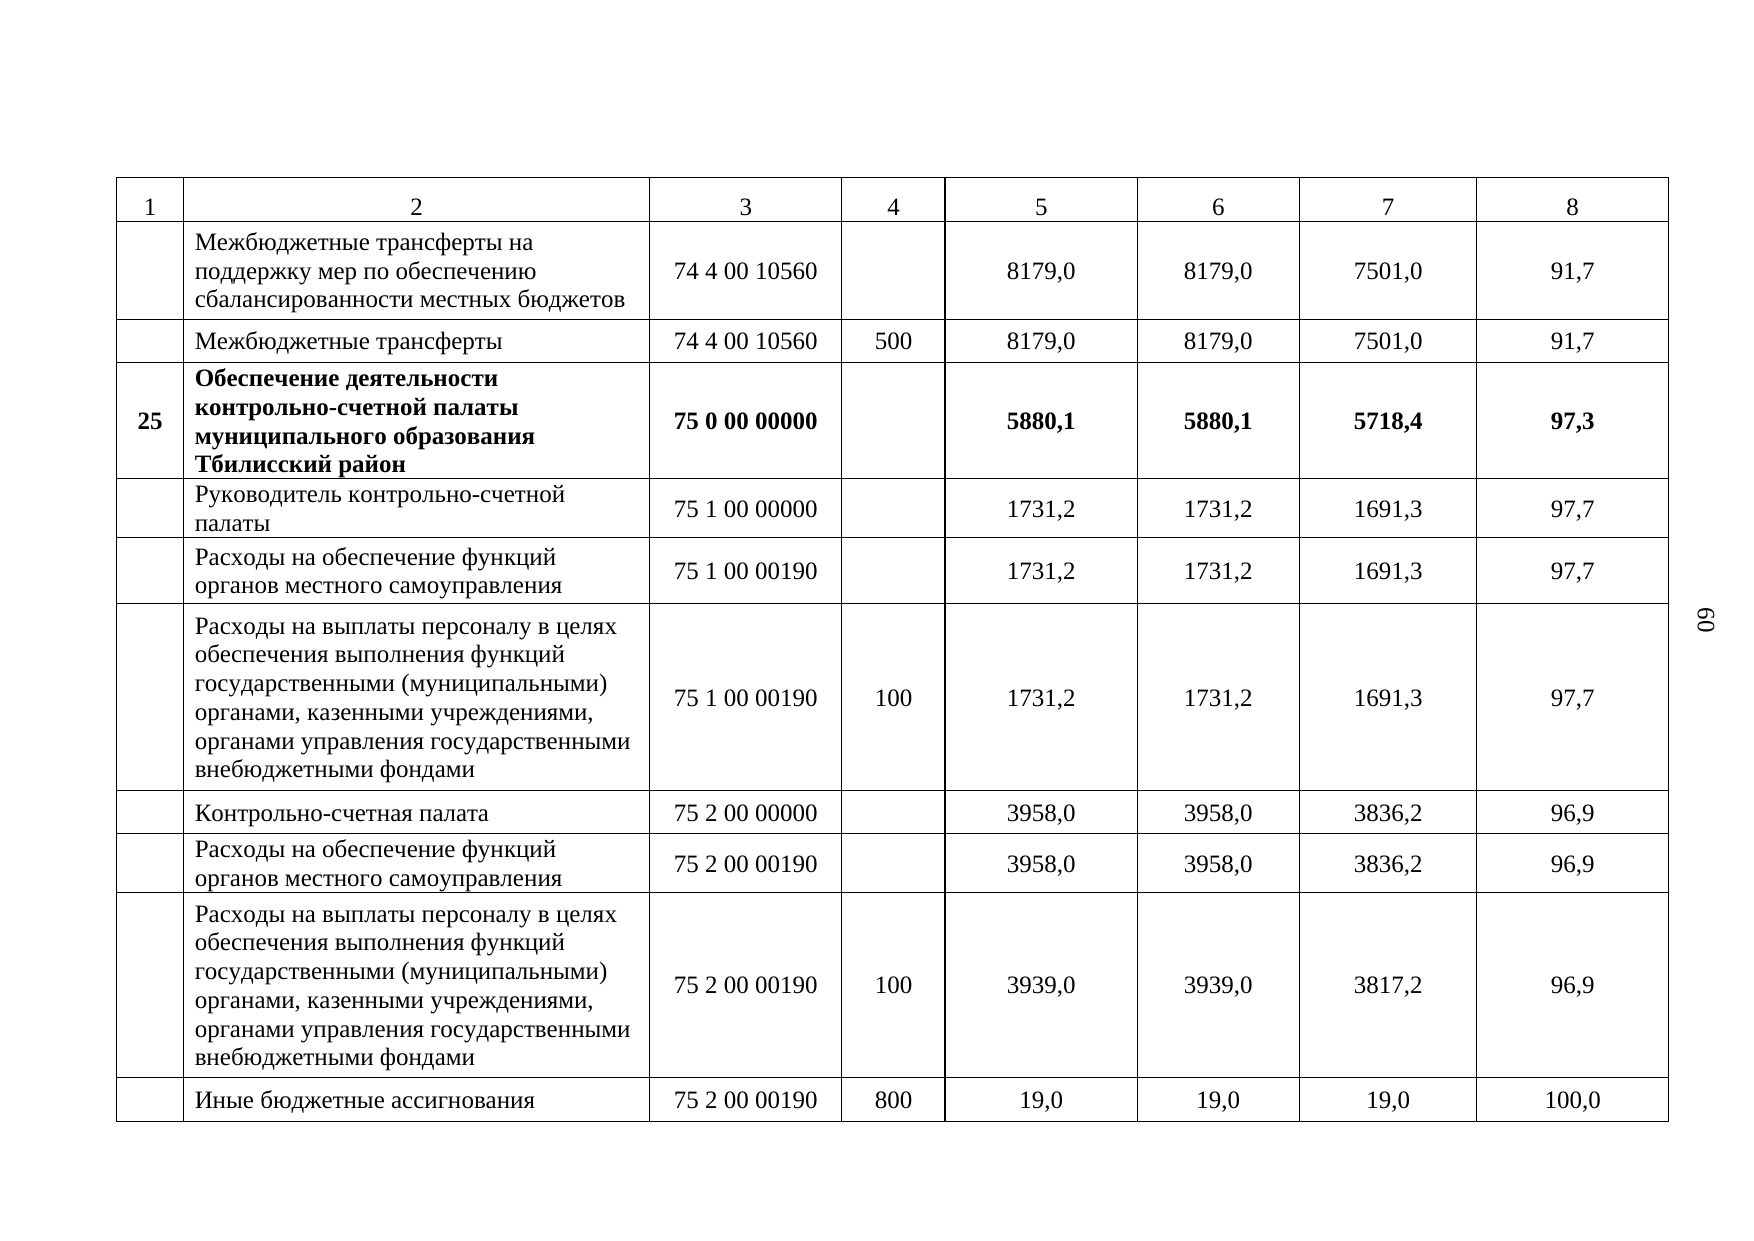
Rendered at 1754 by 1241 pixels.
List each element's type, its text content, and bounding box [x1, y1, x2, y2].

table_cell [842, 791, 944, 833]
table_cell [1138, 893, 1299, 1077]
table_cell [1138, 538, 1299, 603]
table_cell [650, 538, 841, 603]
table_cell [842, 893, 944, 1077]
table_header 8 [1477, 178, 1668, 221]
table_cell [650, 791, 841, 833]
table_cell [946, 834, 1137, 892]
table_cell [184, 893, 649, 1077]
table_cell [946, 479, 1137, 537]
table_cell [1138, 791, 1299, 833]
table_header 7 [1300, 178, 1476, 221]
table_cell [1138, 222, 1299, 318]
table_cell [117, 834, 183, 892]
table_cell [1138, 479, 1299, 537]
table_header 1 [117, 178, 183, 221]
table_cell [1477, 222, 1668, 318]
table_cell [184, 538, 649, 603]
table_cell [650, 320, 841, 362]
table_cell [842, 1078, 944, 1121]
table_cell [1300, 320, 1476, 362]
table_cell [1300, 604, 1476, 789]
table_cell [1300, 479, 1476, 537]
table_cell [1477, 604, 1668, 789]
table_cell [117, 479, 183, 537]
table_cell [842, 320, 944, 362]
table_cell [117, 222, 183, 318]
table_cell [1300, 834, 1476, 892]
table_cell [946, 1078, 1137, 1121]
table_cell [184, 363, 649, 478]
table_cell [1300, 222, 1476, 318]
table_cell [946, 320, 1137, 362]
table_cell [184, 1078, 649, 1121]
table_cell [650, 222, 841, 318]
table_header 6 [1138, 178, 1299, 221]
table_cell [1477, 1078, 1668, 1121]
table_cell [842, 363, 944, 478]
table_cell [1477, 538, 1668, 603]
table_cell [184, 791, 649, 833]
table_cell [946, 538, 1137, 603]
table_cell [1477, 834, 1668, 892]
table_header 3 [650, 178, 841, 221]
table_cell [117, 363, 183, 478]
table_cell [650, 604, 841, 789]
table_header 2 [184, 178, 649, 221]
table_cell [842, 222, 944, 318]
table_header 5 [946, 178, 1137, 221]
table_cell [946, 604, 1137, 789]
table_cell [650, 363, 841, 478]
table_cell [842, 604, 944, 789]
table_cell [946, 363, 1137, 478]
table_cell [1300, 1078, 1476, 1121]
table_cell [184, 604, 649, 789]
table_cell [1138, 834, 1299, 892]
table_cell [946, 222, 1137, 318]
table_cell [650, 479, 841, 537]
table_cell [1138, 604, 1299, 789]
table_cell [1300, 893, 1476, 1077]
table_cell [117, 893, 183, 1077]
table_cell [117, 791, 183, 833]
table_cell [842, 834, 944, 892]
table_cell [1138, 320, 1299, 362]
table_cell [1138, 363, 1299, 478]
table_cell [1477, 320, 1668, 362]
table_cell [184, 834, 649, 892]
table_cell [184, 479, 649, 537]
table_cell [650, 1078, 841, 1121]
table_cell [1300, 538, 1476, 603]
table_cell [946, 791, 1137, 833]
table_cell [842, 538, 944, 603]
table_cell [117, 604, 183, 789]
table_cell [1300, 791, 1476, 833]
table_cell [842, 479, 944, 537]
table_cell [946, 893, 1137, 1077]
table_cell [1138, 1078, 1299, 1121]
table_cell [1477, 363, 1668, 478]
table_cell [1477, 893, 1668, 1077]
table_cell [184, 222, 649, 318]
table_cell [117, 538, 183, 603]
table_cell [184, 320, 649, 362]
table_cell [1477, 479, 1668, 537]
table_header 4 [842, 178, 944, 221]
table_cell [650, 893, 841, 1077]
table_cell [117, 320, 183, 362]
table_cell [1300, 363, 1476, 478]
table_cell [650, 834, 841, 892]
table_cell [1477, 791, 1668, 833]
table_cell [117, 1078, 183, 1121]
